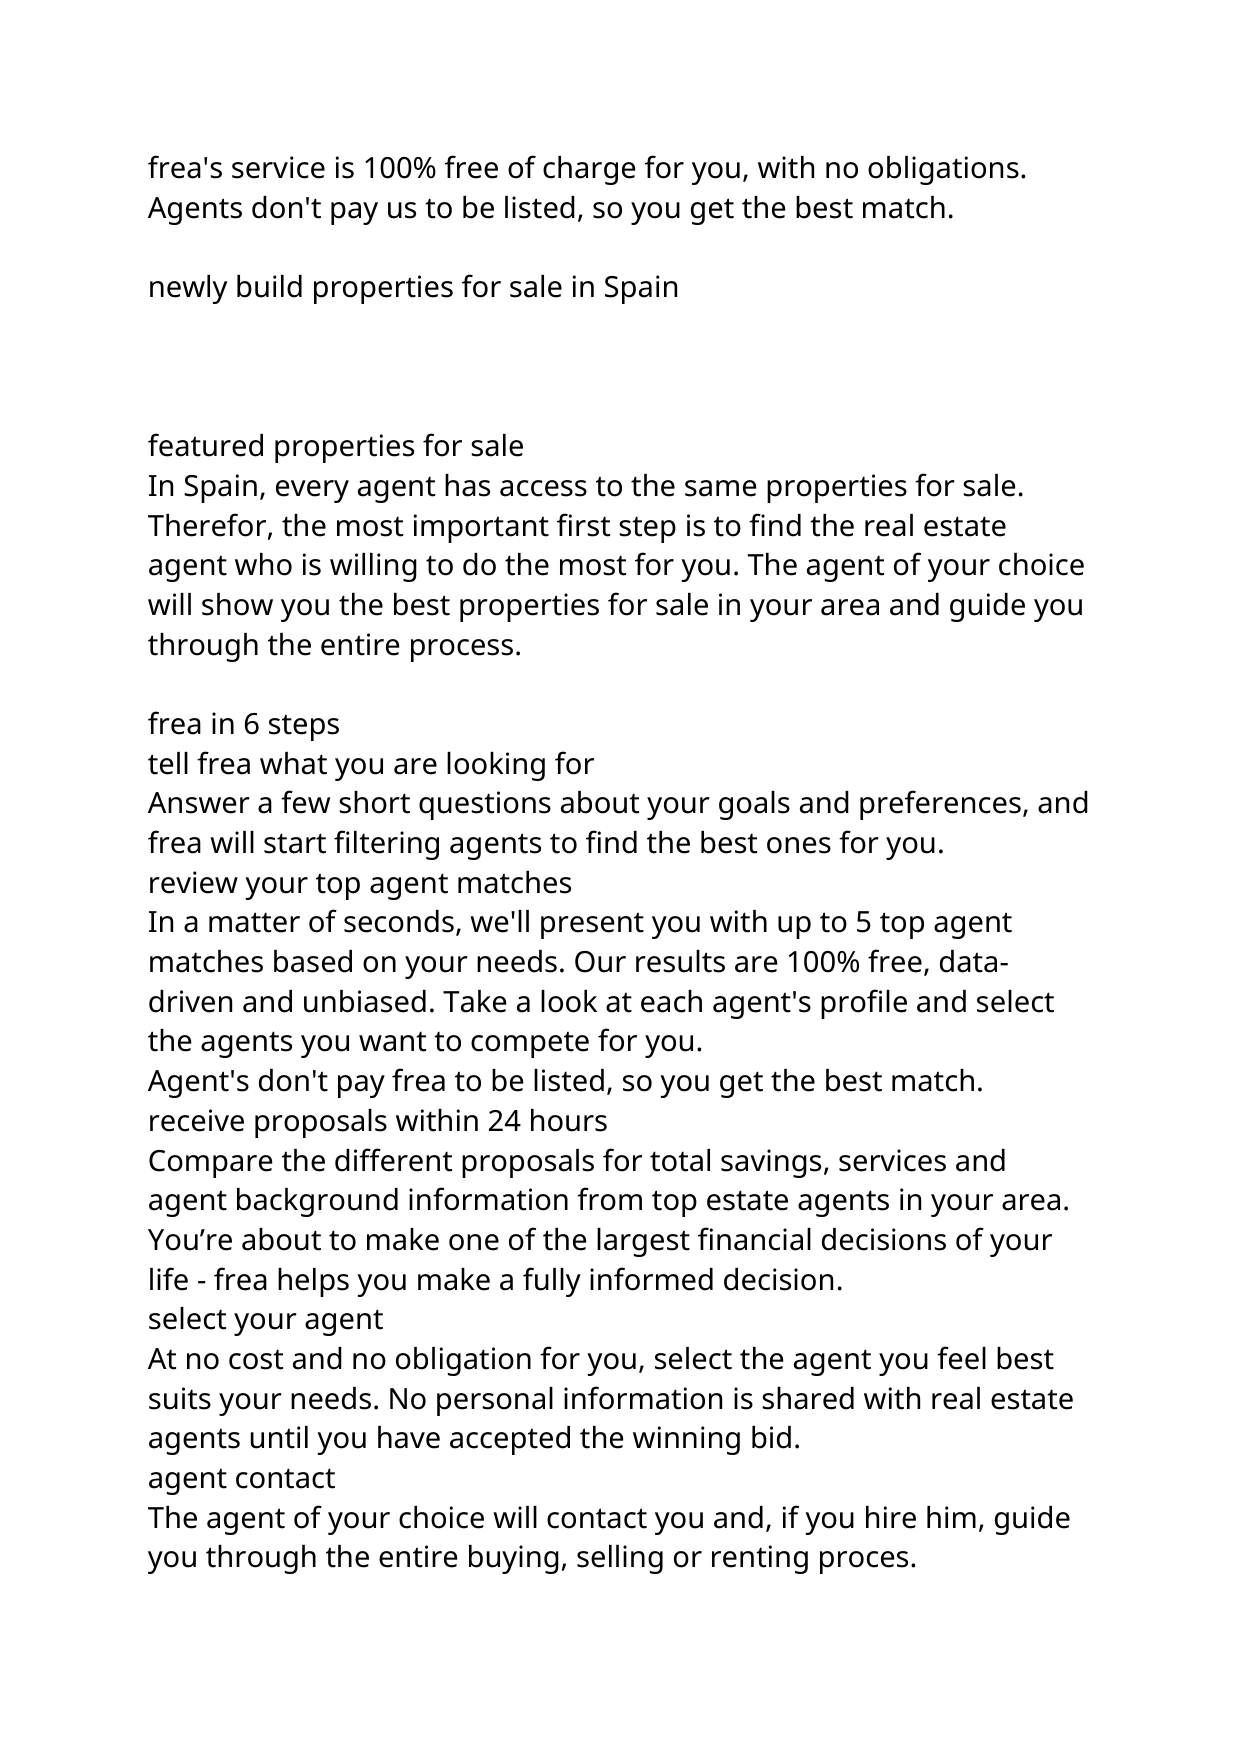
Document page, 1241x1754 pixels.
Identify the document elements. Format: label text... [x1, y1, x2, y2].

text newly build properties for sale in Spain [148, 267, 1093, 306]
text In a matter of seconds, we'll present you with up to 5 top agent matches based on your needs. Our results are 100% free, data- driven and unbiased. Take a look at each agent's profile and select the agents you want to compete for you. [148, 902, 1093, 1060]
text frea in 6 steps [148, 703, 1093, 743]
text At no cost and no obligation for you, select the agent you feel best suits your needs. No personal information is shared with real estate agents until you have accepted the winning bid. [148, 1338, 1093, 1457]
text select your agent [148, 1298, 1093, 1338]
text Agent's don't pay frea to be listed, so you get the best match. [148, 1060, 1093, 1100]
text The agent of your choice will contact you and, if you hire him, guide you through the entire buying, selling or renting proces. [148, 1497, 1093, 1576]
text review your top agent matches [148, 862, 1093, 902]
text featured properties for sale [148, 425, 1093, 465]
text frea's service is 100% free of charge for you, with no obligations. Agents don't pay us to be listed, so you get the best match. [148, 148, 1093, 227]
text Compare the different proposals for total savings, services and agent background information from top estate agents in your area. You’re about to make one of the largest financial decisions of your life - frea helps you make a fully informed decision. [148, 1140, 1093, 1298]
text Answer a few short questions about your goals and preferences, and frea will start filtering agents to find the best ones for you. [148, 783, 1093, 862]
text receive proposals within 24 hours [148, 1100, 1093, 1140]
text tell frea what you are looking for [148, 743, 1093, 783]
text In Spain, every agent has access to the same properties for sale. Therefor, the most important first step is to find the real estate agent who is willing to do the most for you. The agent of your choice will show you the best properties for sale in your area and guide you through the entire process. [148, 465, 1093, 663]
text agent contact [148, 1457, 1093, 1497]
